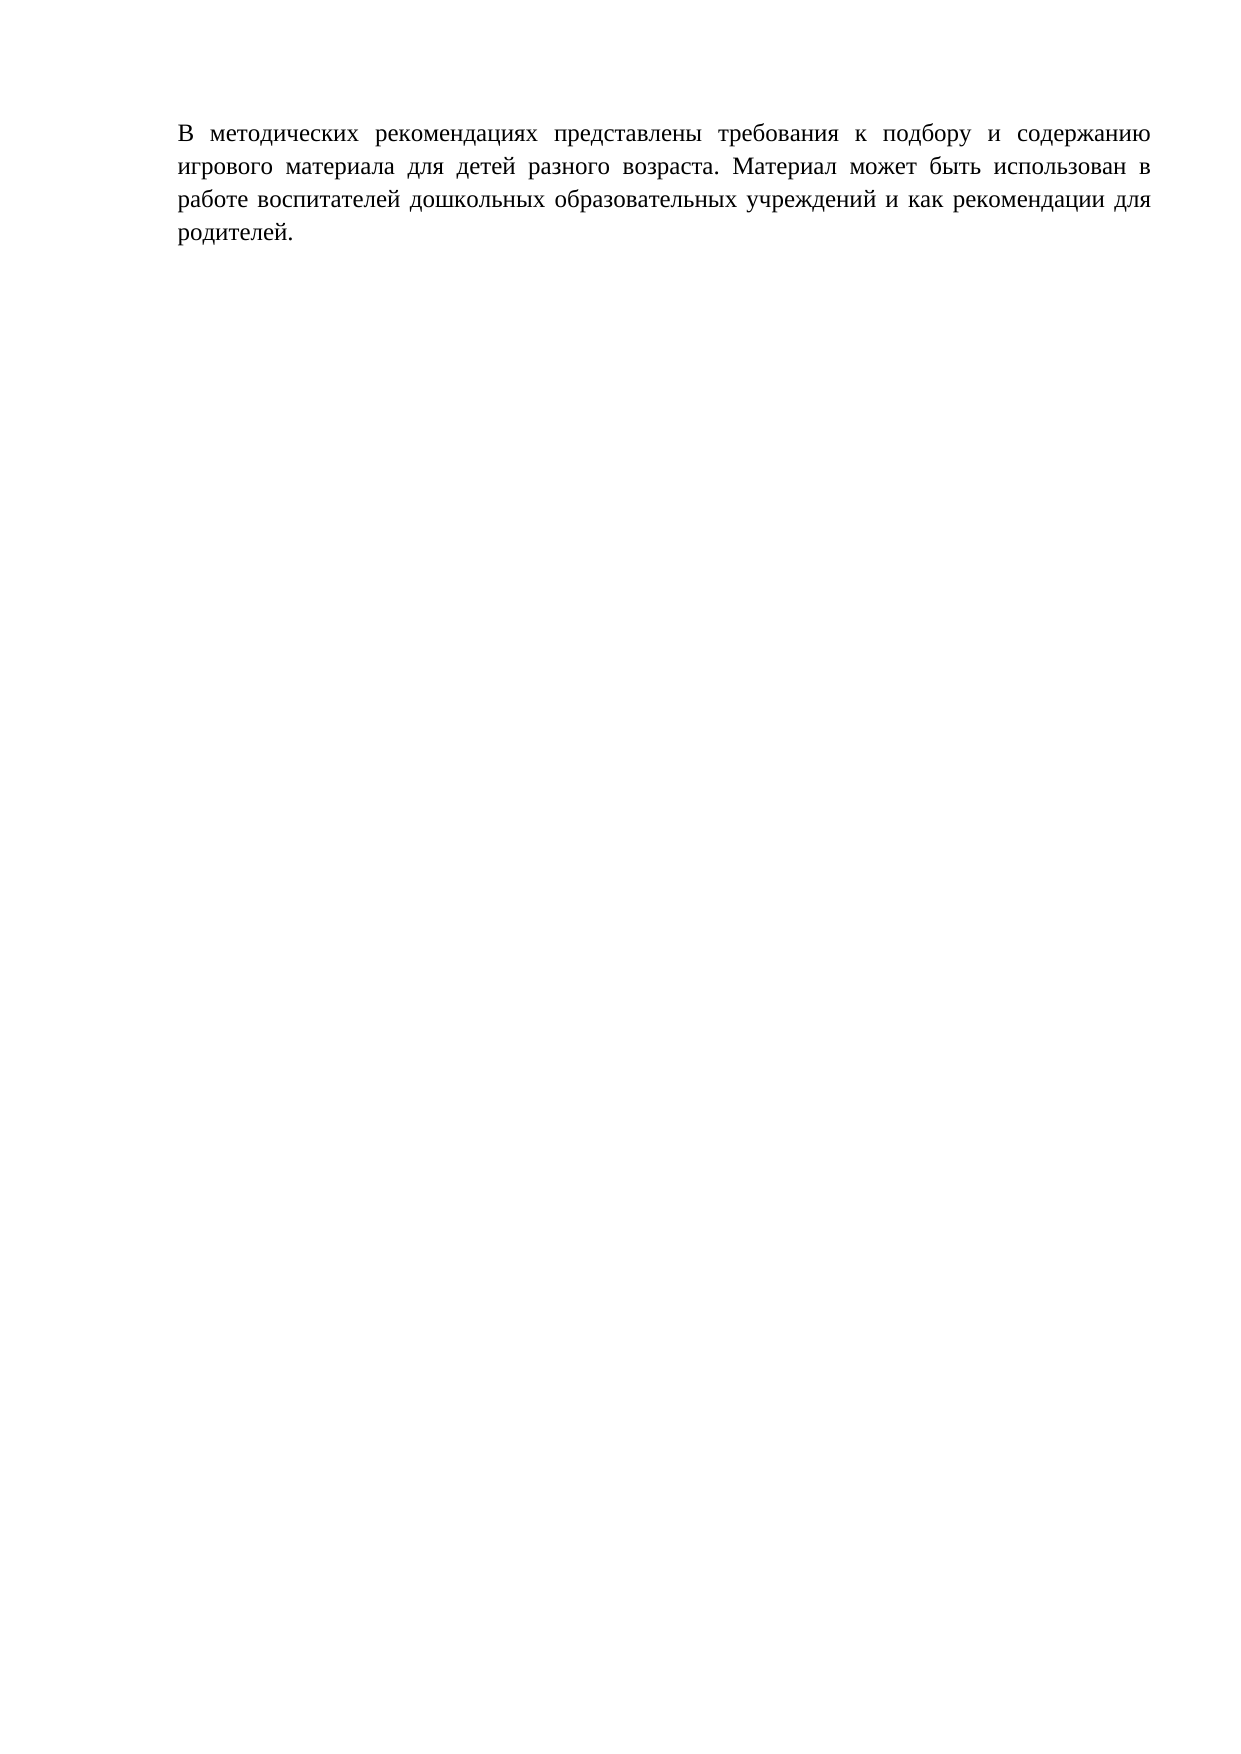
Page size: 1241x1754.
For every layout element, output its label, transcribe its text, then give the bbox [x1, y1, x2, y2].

text В методических рекомендациях представлены требования к подбору и содержанию игрового материала для детей разного возраста. Материал может быть использован в работе воспитателей дошкольных образовательных учреждений и как рекомендации для родителей. [177, 118, 1152, 246]
